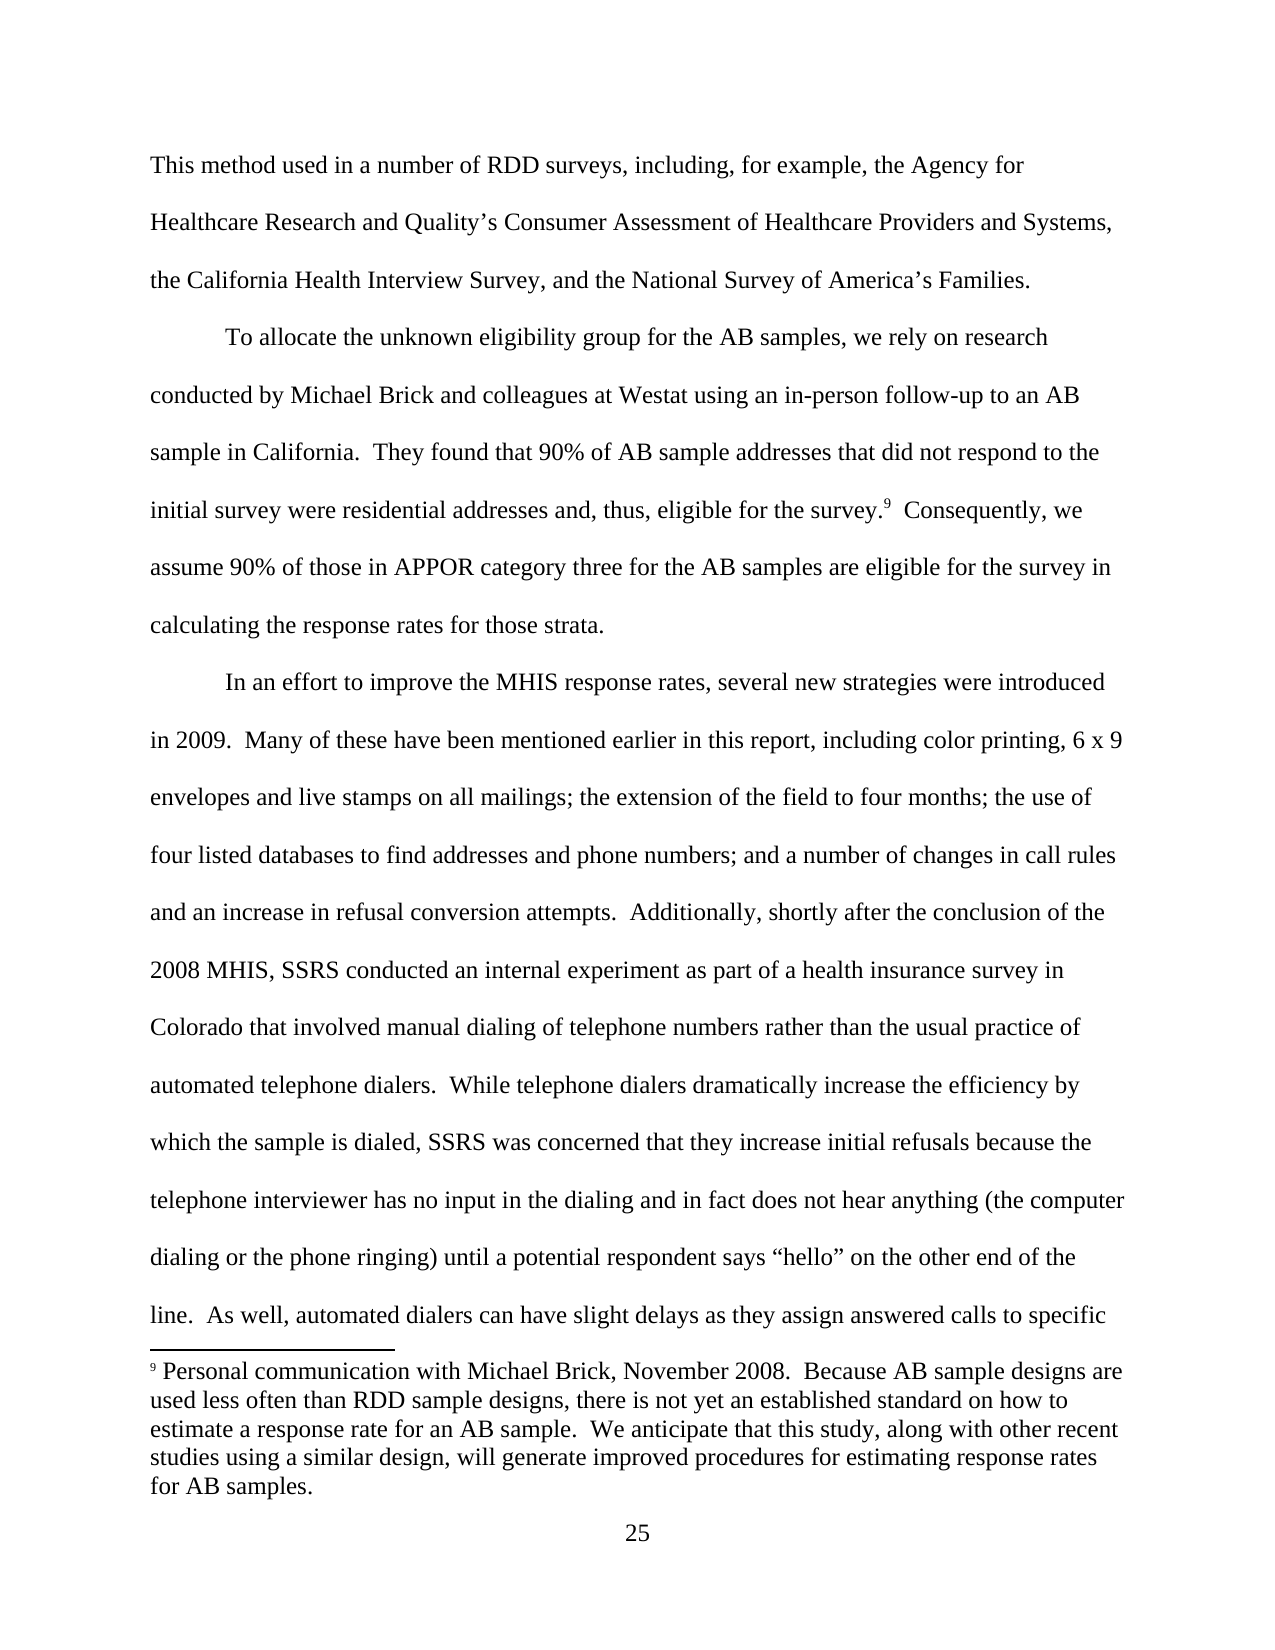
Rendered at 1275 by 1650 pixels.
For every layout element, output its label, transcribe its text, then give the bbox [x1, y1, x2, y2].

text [150, 150, 1125, 294]
text To allocate the unknown eligibility group for the AB samples, we rely on research conducted by Brick and colleagues at Westat using an in-person follow-up to an AB sample in . They found that 90% of AB sample addresses that did not respond to the initial survey were residential addresses and, thus, eligible for the survey. Consequently, we assume 90% of those in APPOR category three for the AB samples are eligible for the survey in calculating the response rates for those strata. [150, 322, 1125, 639]
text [150, 667, 1125, 1329]
